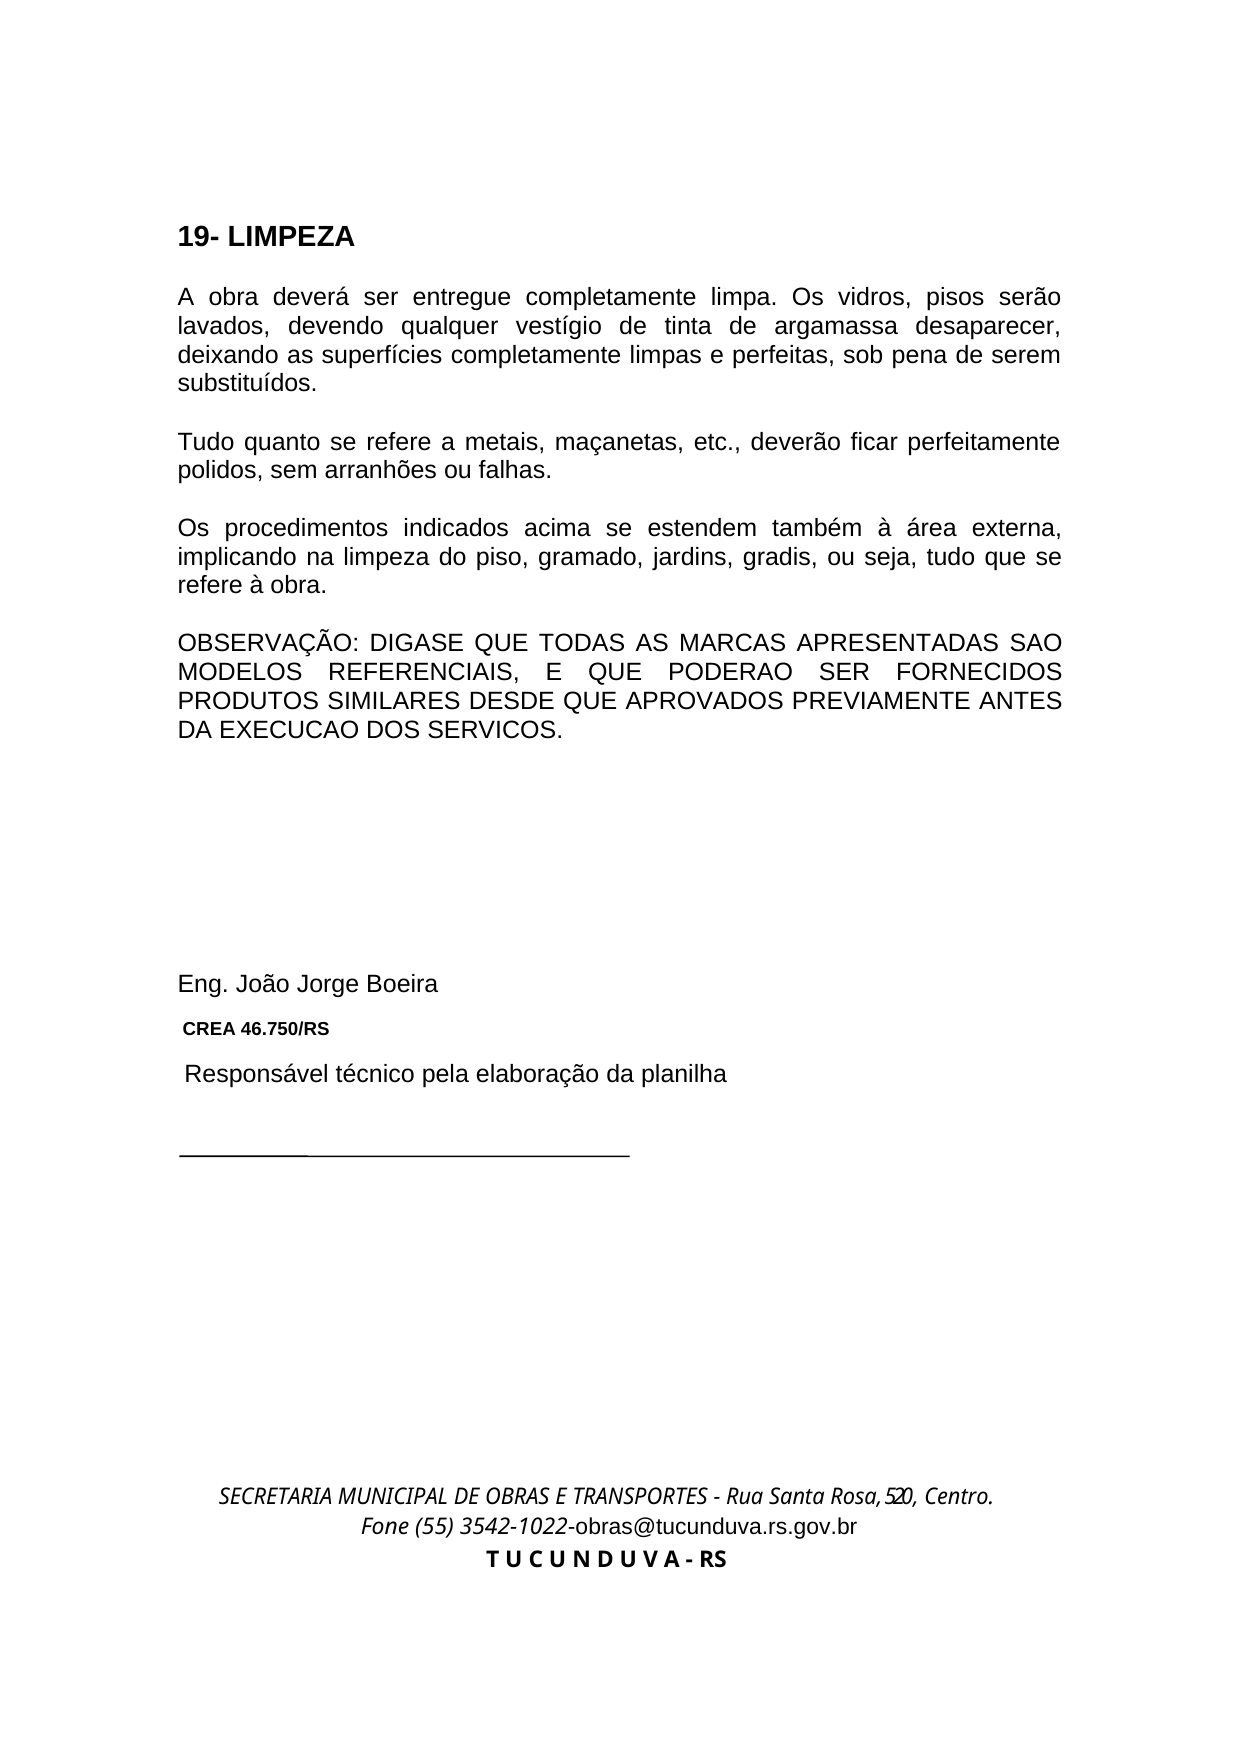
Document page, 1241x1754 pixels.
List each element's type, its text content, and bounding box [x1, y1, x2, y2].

text A obra deverá ser entregue completamente limpa. Os vidros, pisos serão lavados, devendo qualquer vestígio de tinta de argamassa desaparecer, deixando as superfícies completamente limpas e perfeitas, sob pena de serem substituídos. [177, 282, 1063, 397]
text Eng. João Jorge Boeira [177, 969, 722, 998]
text OBSERVAÇÃO: DIGASE QUE TODAS AS MARCAS APRESENTADAS SAO MODELOS REFERENCIAIS, E QUE PODERAO SER FORNECIDOS PRODUTOS SIMILARES DESDE QUE APROVADOS PREVIAMENTE ANTES DA EXECUCAO DOS SERVICOS. [177, 628, 1063, 743]
text CREA 46.750/RS [177, 1018, 722, 1039]
subtitle 19- LIMPEZA [177, 219, 1082, 253]
text Os procedimentos indicados acima se estendem também à área externa, implicando na limpeza do piso, gramado, jardins, gradis, ou seja, tudo que se refere à obra. [177, 513, 1064, 599]
text Tudo quanto se refere a metais, maçanetas, etc., deverão ficar perfeitamente polidos, sem arranhões ou falhas. [177, 426, 1062, 484]
text Responsável técnico pela elaboração da planilha [177, 1059, 769, 1087]
